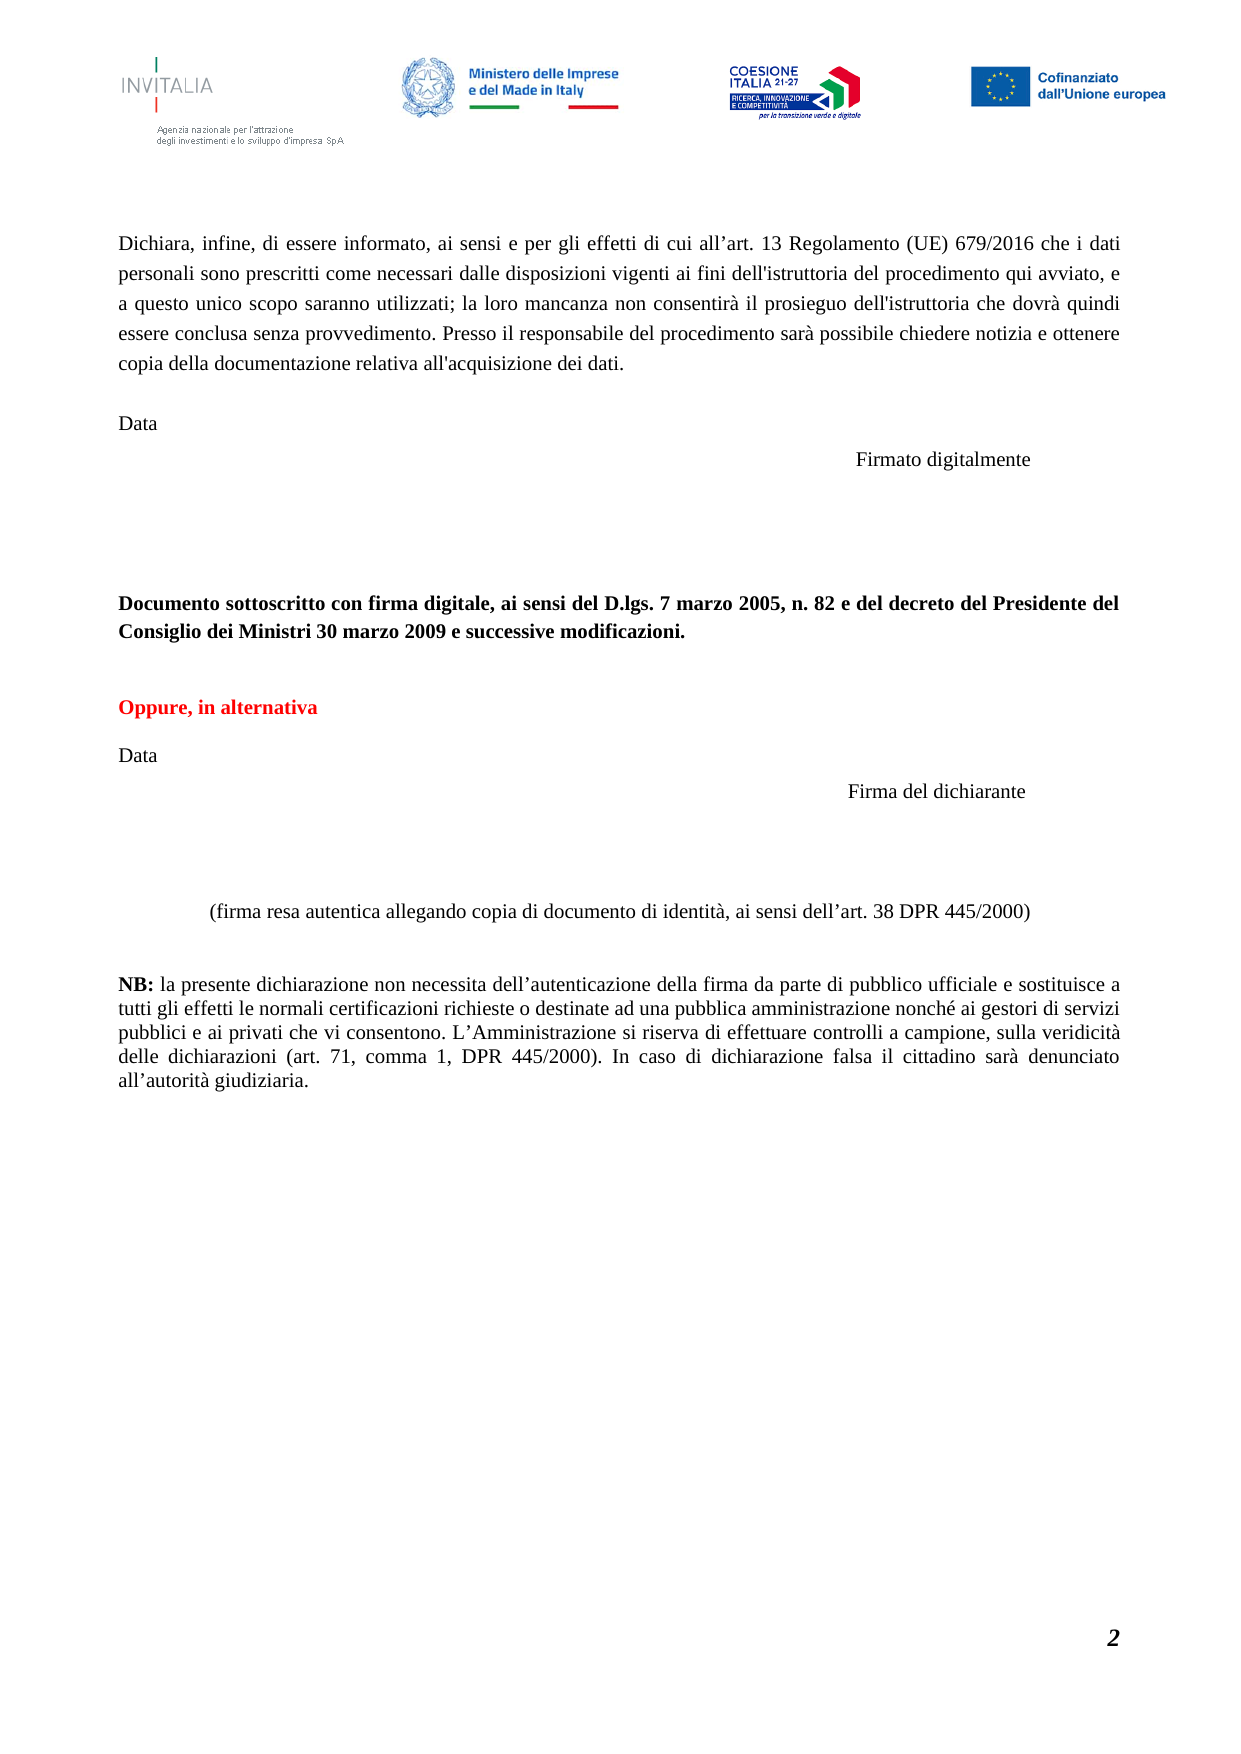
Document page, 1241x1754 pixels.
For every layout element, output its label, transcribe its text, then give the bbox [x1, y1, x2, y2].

text Documento sottoscritto con firma digitale, ai sensi del D.lgs. 7 marzo 2005, n. 82 e del decreto del Presidente del Consiglio dei Ministri 30 marzo 2009 e successive modificazioni. [118, 591, 1122, 643]
text Data [118, 411, 1122, 435]
text Dichiara, infine, di essere informato, ai sensi e per gli effetti di cui all’art. 13 Regolamento (UE) 679/2016 che i dati personali sono prescritti come necessari dalle disposizioni vigenti ai fini dell'istruttoria del procedimento qui avviato, e a questo unico scopo saranno utilizzati; la loro mancanza non consentirà il prosieguo dell'istruttoria che dovrà quindi essere conclusa senza provvedimento. Presso il responsabile del procedimento sarà possibile chiedere notizia e ottenere copia della documentazione relativa all'acquisizione dei dati. [118, 231, 1122, 375]
text Data [118, 743, 1122, 767]
picture [397, 55, 625, 118]
text NB: la presente dichiarazione non necessita dell’autenticazione della firma da parte di pubblico ufficiale e sostituisce a tutti gli effetti le normali certificazioni richieste o destinate ad una pubblica amministrazione nonché ai gestori di servizi pubblici e ai privati che vi consentono. L’Amministrazione si riserva di effettuare controlli a campione, sulla veridicità delle dichiarazioni (art. 71, comma 1, DPR 445/2000). In caso di dichiarazione falsa il cittadino sarà denunciato all’autorità giudiziaria. [118, 971, 1122, 1092]
text (firma resa autentica allegando copia di documento di identità, ai sensi dell’art. 38 DPR 445/2000) [118, 899, 1122, 923]
picture [956, 32, 1187, 141]
text Firmato digitalmente [118, 447, 1122, 471]
text Firma del dichiarante [709, 779, 1122, 803]
text Oppure, in alternativa [118, 695, 1122, 719]
picture [715, 44, 875, 132]
